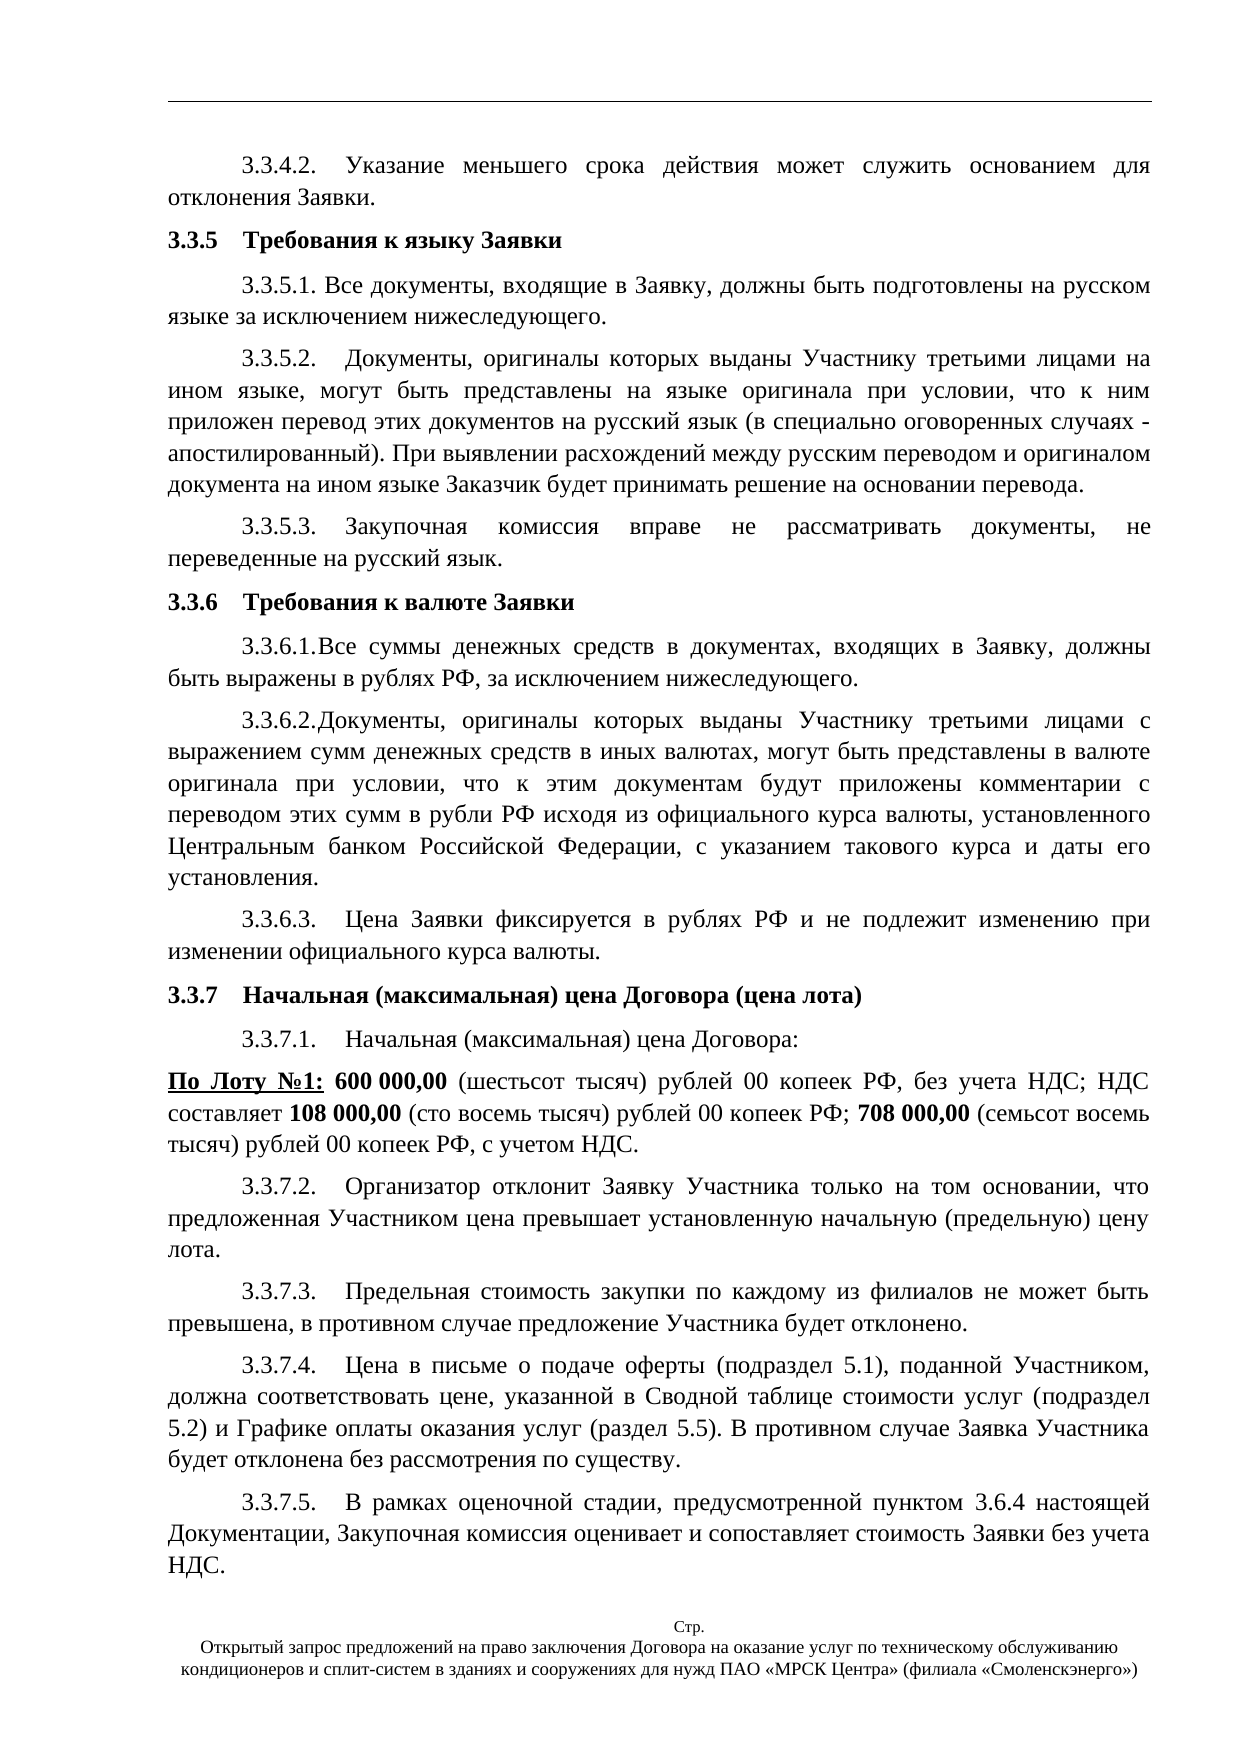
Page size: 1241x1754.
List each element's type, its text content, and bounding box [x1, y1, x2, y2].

subtitle Требования к валюте Заявки [168, 587, 1152, 616]
list Начальная (максимальная) цена Договора: [168, 1024, 1150, 1053]
list Закупочная комиссия вправе не рассматривать документы, не переведенные на русский язык. [168, 511, 1152, 572]
list Документы, оригиналы которых выданы Участнику третьими лицами на ином языке, могут быть представлены на языке оригинала при условии, что к ним приложен перевод этих документов на русский язык (в специально оговоренных случаях - апостилированный). При выявлении расхождений между русским переводом и оригиналом документа на ином языке Заказчик будет принимать решение на основании перевода. [168, 343, 1152, 498]
list Цена в письме о подаче оферты (подраздел 5.1), поданной Участником, должна соответствовать цене, указанной в Сводной таблице стоимости услуг (подраздел 5.2) и Графике оплаты оказания услуг (раздел 5.5). В противном случае Заявка Участника будет отклонена без рассмотрения по существу. [168, 1350, 1150, 1473]
list Указание меньшего срока действия может служить основанием для отклонения Заявки. [168, 150, 1151, 210]
subtitle Начальная (максимальная) цена Договора (цена лота) [168, 980, 1152, 1009]
list Организатор отклонит Заявку Участника только на том основании, что предложенная Участником цена превышает установленную начальную (предельную) цену лота. [168, 1171, 1150, 1263]
list Цена Заявки фиксируется в рублях РФ и не подлежит изменению при изменении официального курса валюты. [168, 904, 1152, 965]
list В рамках оценочной стадии, предусмотренной пунктом 3.6.4 настоящей Документации, Закупочная комиссия оценивает и сопоставляет стоимость Заявки без учета НДС. [168, 1487, 1150, 1578]
text 3.3.5.1. Все документы, входящие в Заявку, должны быть подготовлены на русском языке за исключением нижеследующего. [168, 270, 1152, 330]
list Все суммы денежных средств в документах, входящих в Заявку, должны быть выражены в рублях РФ, за исключением нижеследующего. [168, 631, 1152, 691]
list Документы, оригиналы которых выданы Участнику третьими лицами с выражением сумм денежных средств в иных валютах, могут быть представлены в валюте оригинала при условии, что к этим документам будут приложены комментарии с переводом этих сумм в рубли РФ исходя из официального курса валюты, установленного Центральным банком Российской Федерации, с указанием такового курса и даты его установления. [168, 705, 1152, 891]
text По Лоту №1: 600 000,00 (шестьсот тысяч) рублей 00 копеек РФ, без учета НДС; НДС составляет 108 000,00 (сто восемь тысяч) рублей 00 копеек РФ; 708 000,00 (семьсот восемь тысяч) рублей 00 копеек РФ, с учетом НДС. [168, 1066, 1150, 1158]
list Предельная стоимость закупки по каждому из филиалов не может быть превышена, в противном случае предложение Участника будет отклонено. [168, 1276, 1150, 1337]
subtitle Требования к языку Заявки [168, 226, 1152, 254]
